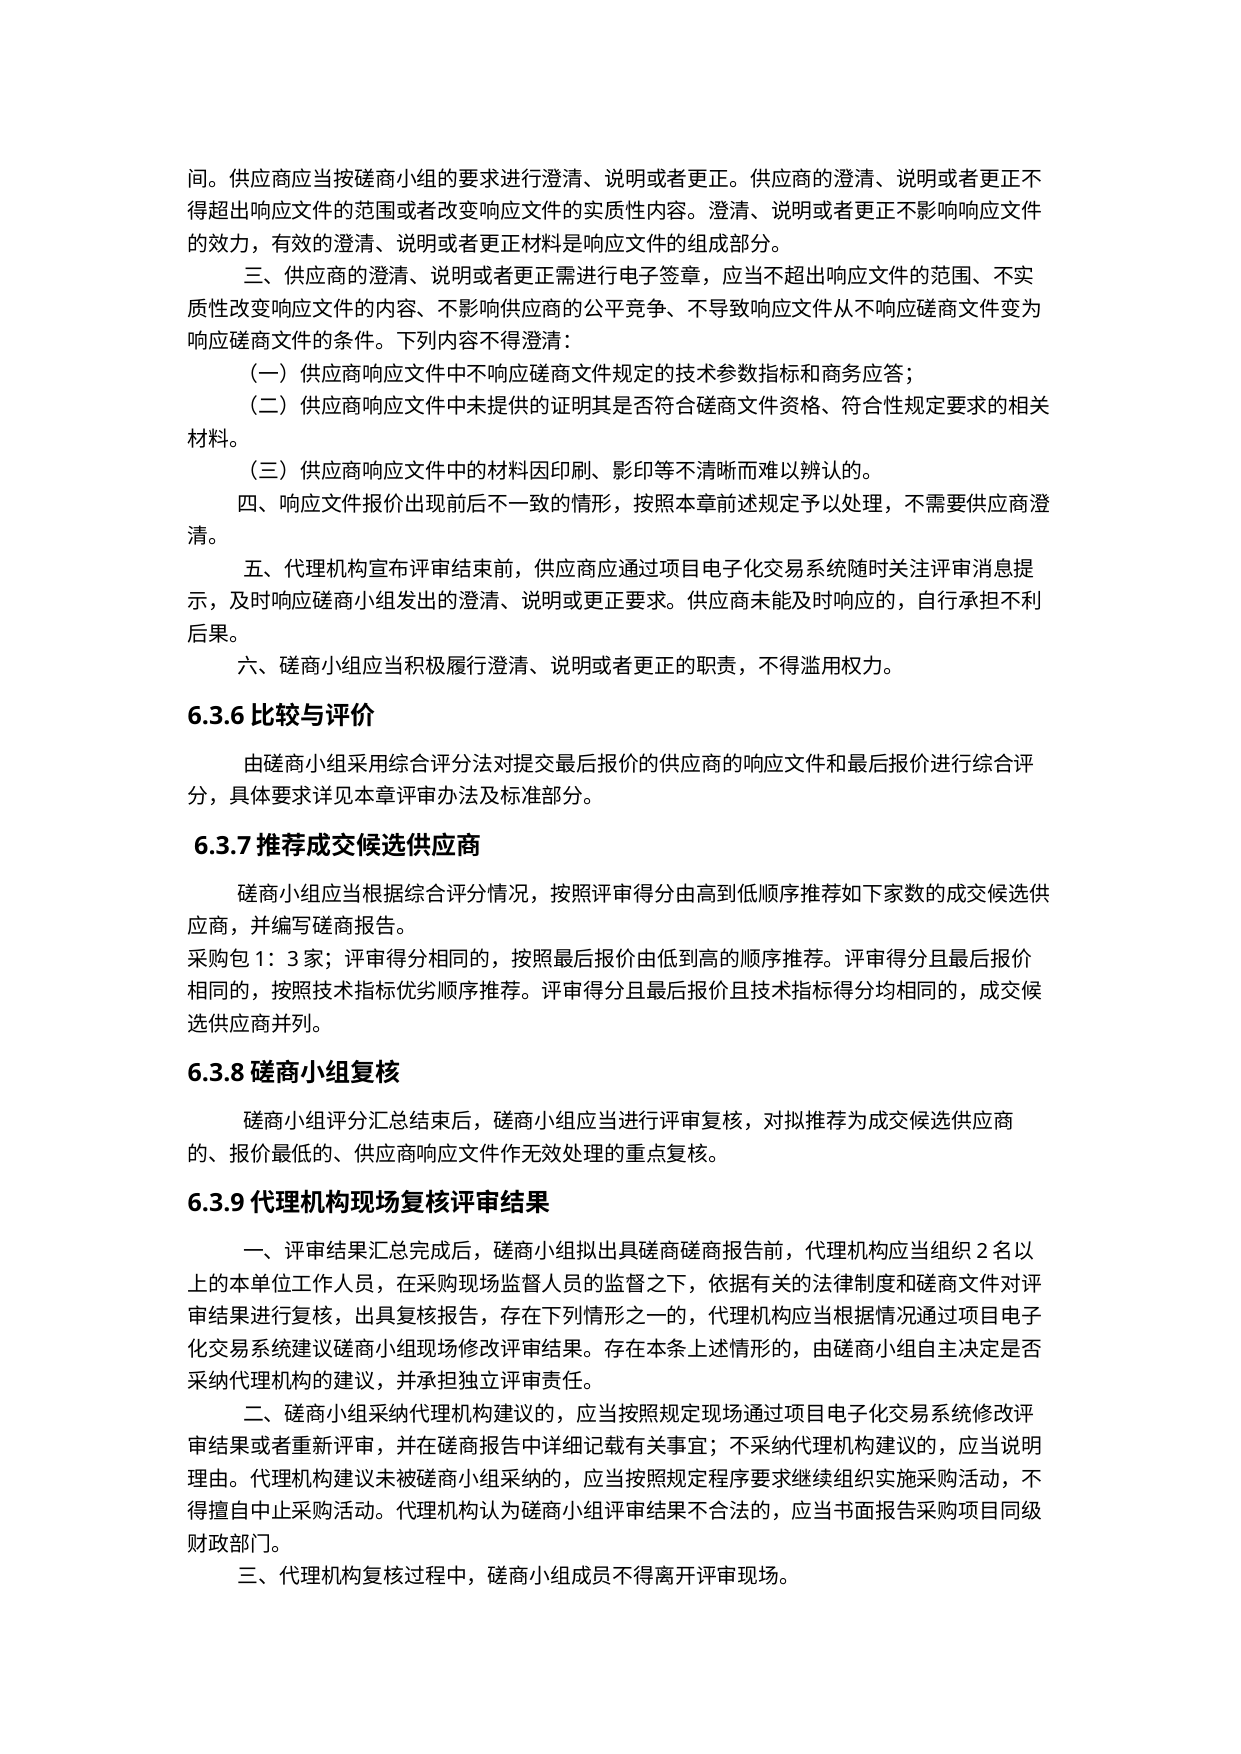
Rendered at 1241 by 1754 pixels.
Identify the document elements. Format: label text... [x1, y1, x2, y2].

text 6.3.7推荐成交候选供应商 [187, 812, 1053, 877]
text 由磋商小组采用综合评分法对提交最后报价的供应商的响应文件和最后报价进行综合评分，具体要求详见本章评审办法及标准部分。 [187, 747, 1053, 812]
text 六、磋商小组应当积极履行澄清、说明或者更正的职责，不得滥用权力。 [187, 649, 1053, 682]
text （二）供应商响应文件中未提供的证明其是否符合磋商文件资格、符合性规定要求的相关材料。 [187, 389, 1053, 454]
text 磋商小组应当根据综合评分情况，按照评审得分由高到低顺序推荐如下家数的成交候选供应商，并编写磋商报告。 [187, 877, 1053, 942]
text 三、供应商的澄清、说明或者更正需进行电子签章，应当不超出响应文件的范围、不实质性改变响应文件的内容、不影响供应商的公平竞争、不导致响应文件从不响应磋商文件变为响应磋商文件的条件。下列内容不得澄清： [187, 259, 1053, 357]
text 磋商小组评分汇总结束后，磋商小组应当进行评审复核，对拟推荐为成交候选供应商的、报价最低的、供应商响应文件作无效处理的重点复核。 [187, 1104, 1053, 1169]
text 6.3.6比较与评价 [187, 682, 1053, 747]
text 一、评审结果汇总完成后，磋商小组拟出具磋商磋商报告前，代理机构应当组织2名以上的本单位工作人员，在采购现场监督人员的监督之下，依据有关的法律制度和磋商文件对评审结果进行复核，出具复核报告，存在下列情形之一的，代理机构应当根据情况通过项目电子化交易系统建议磋商小组现场修改评审结果。存在本条上述情形的，由磋商小组自主决定是否采纳代理机构的建议，并承担独立评审责任。 [187, 1234, 1053, 1397]
text 6.3.8磋商小组复核 [187, 1039, 1053, 1104]
text 6.3.9代理机构现场复核评审结果 [187, 1169, 1053, 1234]
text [187, 162, 1053, 259]
text （一）供应商响应文件中不响应磋商文件规定的技术参数指标和商务应答； [187, 357, 1053, 389]
text 采购包1：3家；评审得分相同的，按照最后报价由低到高的顺序推荐。评审得分且最后报价相同的，按照技术指标优劣顺序推荐。评审得分且最后报价且技术指标得分均相同的，成交候选供应商并列。 [187, 942, 1053, 1039]
text 四、响应文件报价出现前后不一致的情形，按照本章前述规定予以处理，不需要供应商澄清。 [187, 487, 1053, 552]
text 二、磋商小组采纳代理机构建议的，应当按照规定现场通过项目电子化交易系统修改评审结果或者重新评审，并在磋商报告中详细记载有关事宜；不采纳代理机构建议的，应当说明理由。代理机构建议未被磋商小组采纳的，应当按照规定程序要求继续组织实施采购活动，不得擅自中止采购活动。代理机构认为磋商小组评审结果不合法的，应当书面报告采购项目同级财政部门。 [187, 1397, 1053, 1559]
text 三、代理机构复核过程中，磋商小组成员不得离开评审现场。 [187, 1559, 1053, 1592]
text （三）供应商响应文件中的材料因印刷、影印等不清晰而难以辨认的。 [187, 454, 1053, 487]
text 五、代理机构宣布评审结束前，供应商应通过项目电子化交易系统随时关注评审消息提示，及时响应磋商小组发出的澄清、说明或更正要求。供应商未能及时响应的，自行承担不利后果。 [187, 552, 1053, 649]
